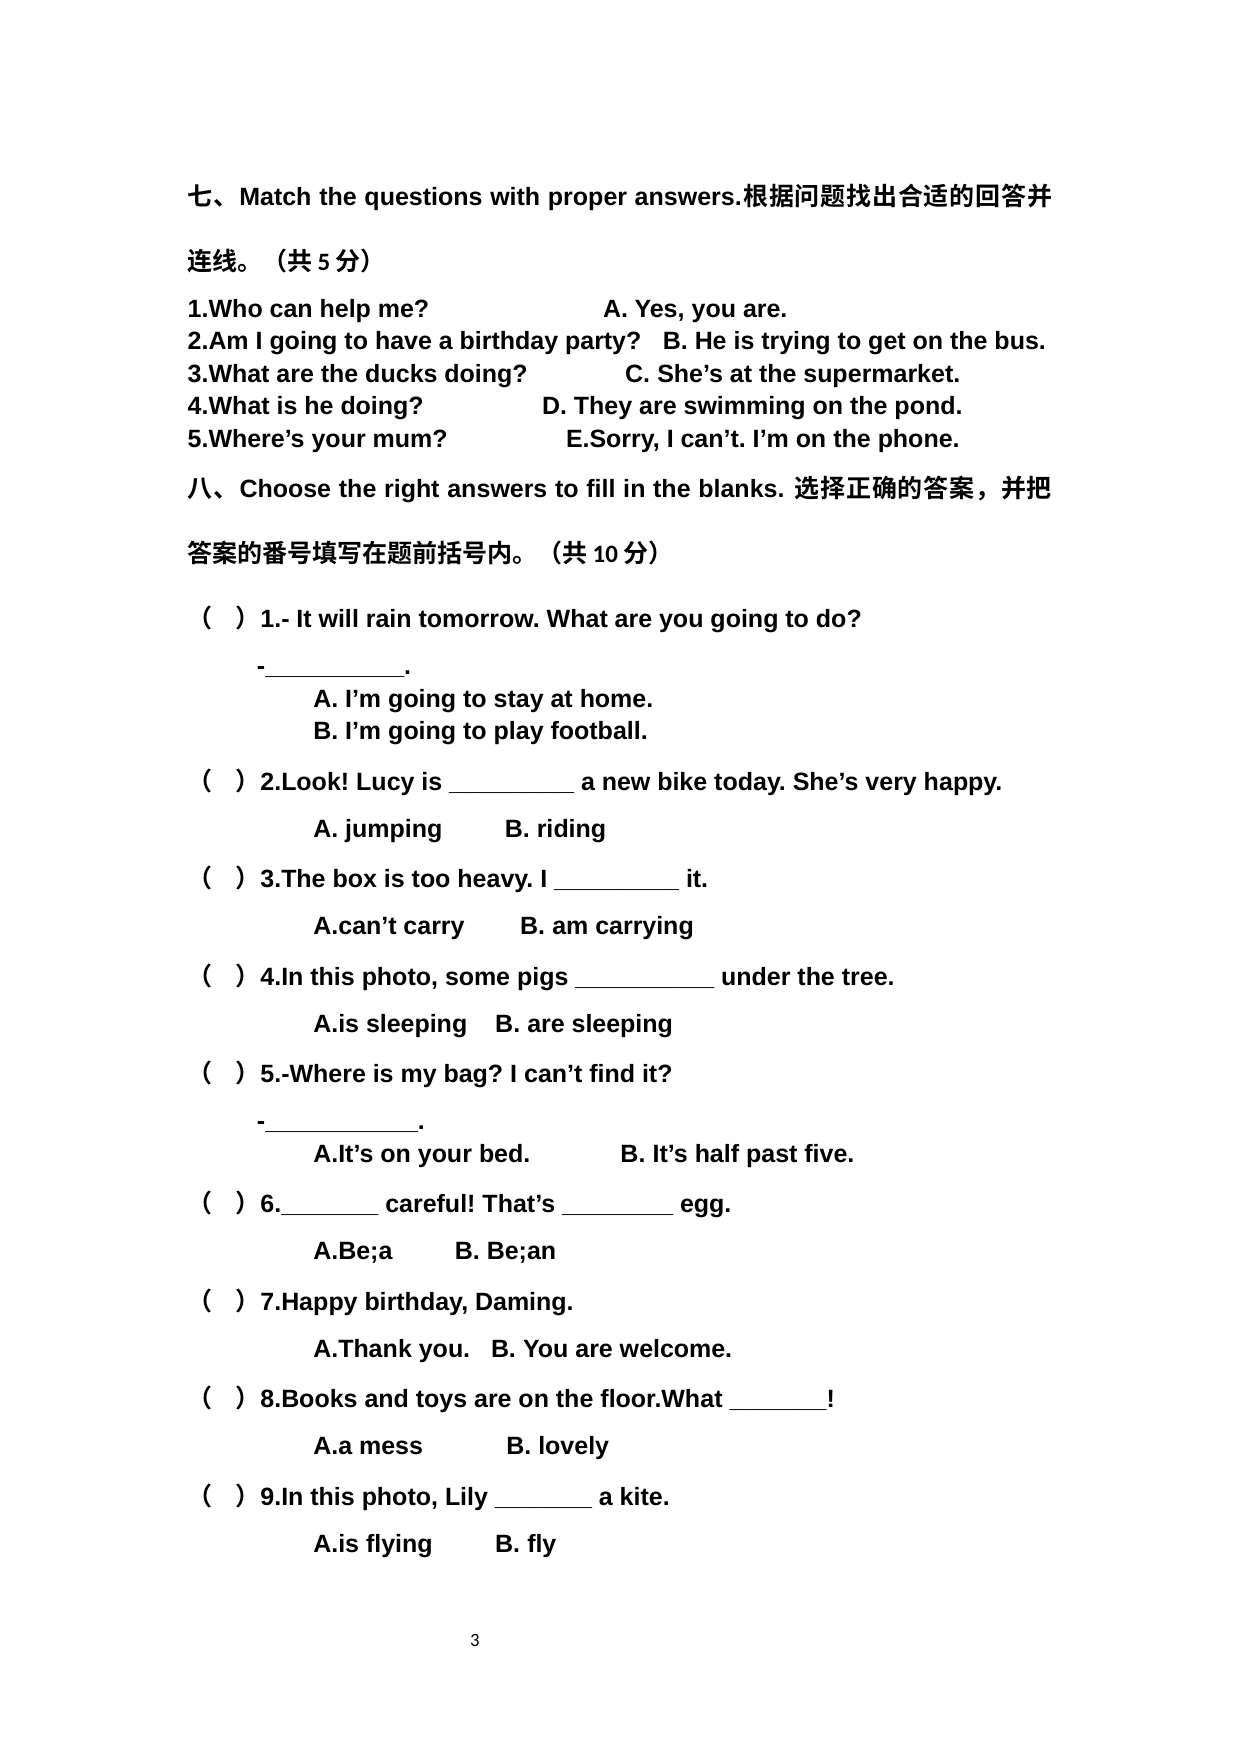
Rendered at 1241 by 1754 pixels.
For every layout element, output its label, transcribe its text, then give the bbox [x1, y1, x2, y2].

text A.Thank you. B. You are welcome. [187, 1332, 1053, 1364]
text （ ）9.In this photo, Lily _______ a kite. [187, 1462, 1053, 1527]
text -___________. [187, 1104, 1053, 1137]
text 4.What is he doing? D. They are swimming on the pond. [187, 389, 1053, 422]
text A.a mess B. lovely [187, 1429, 1053, 1462]
text 2.Am I going to have a birthday party? B. He is trying to get on the bus. [187, 324, 1053, 357]
text （ ）1.- It will rain tomorrow. What are you going to do? [187, 584, 1053, 649]
text （ ）7.Happy birthday, Daming. [187, 1267, 1053, 1332]
text A.Be;a B. Be;an [187, 1234, 1053, 1267]
text （ ）2.Look! Lucy is _________ a new bike today. She’s very happy. [187, 747, 1053, 812]
text A.It’s on your bed. B. It’s half past five. [187, 1137, 1053, 1169]
text （ ）6._______ careful! That’s ________ egg. [187, 1169, 1053, 1234]
text 5.Where’s your mum? E.Sorry, I can’t. I’m on the phone. [187, 422, 1053, 454]
text 1.Who can help me? A. Yes, you are. [187, 292, 1053, 324]
text 3.What are the ducks doing? C. She’s at the supermarket. [187, 357, 1053, 389]
text -__________. [187, 649, 1053, 682]
text （ ）3.The box is too heavy. I _________ it. [187, 844, 1053, 909]
text A.is flying B. fly [187, 1527, 1053, 1559]
text A.is sleeping B. are sleeping [187, 1007, 1053, 1039]
text 七、Match the questions with proper answers.根据问题找出合适的回答并连线。（共5分） [187, 162, 1053, 292]
text 八、Choose the right answers to fill in the blanks. 选择正确的答案，并把答案的番号填写在题前括号内。（共10分） [187, 454, 1053, 584]
list I’m going to play football. [187, 714, 1053, 747]
list I’m going to stay at home. [187, 682, 1053, 714]
text （ ）5.-Where is my bag? I can’t find it? [187, 1039, 1053, 1104]
text （ ）8.Books and toys are on the floor.What _______! [187, 1364, 1053, 1429]
text A. jumping B. riding [187, 812, 1053, 844]
text A.can’t carry B. am carrying [187, 909, 1053, 942]
text （ ）4.In this photo, some pigs __________ under the tree. [187, 942, 1053, 1007]
